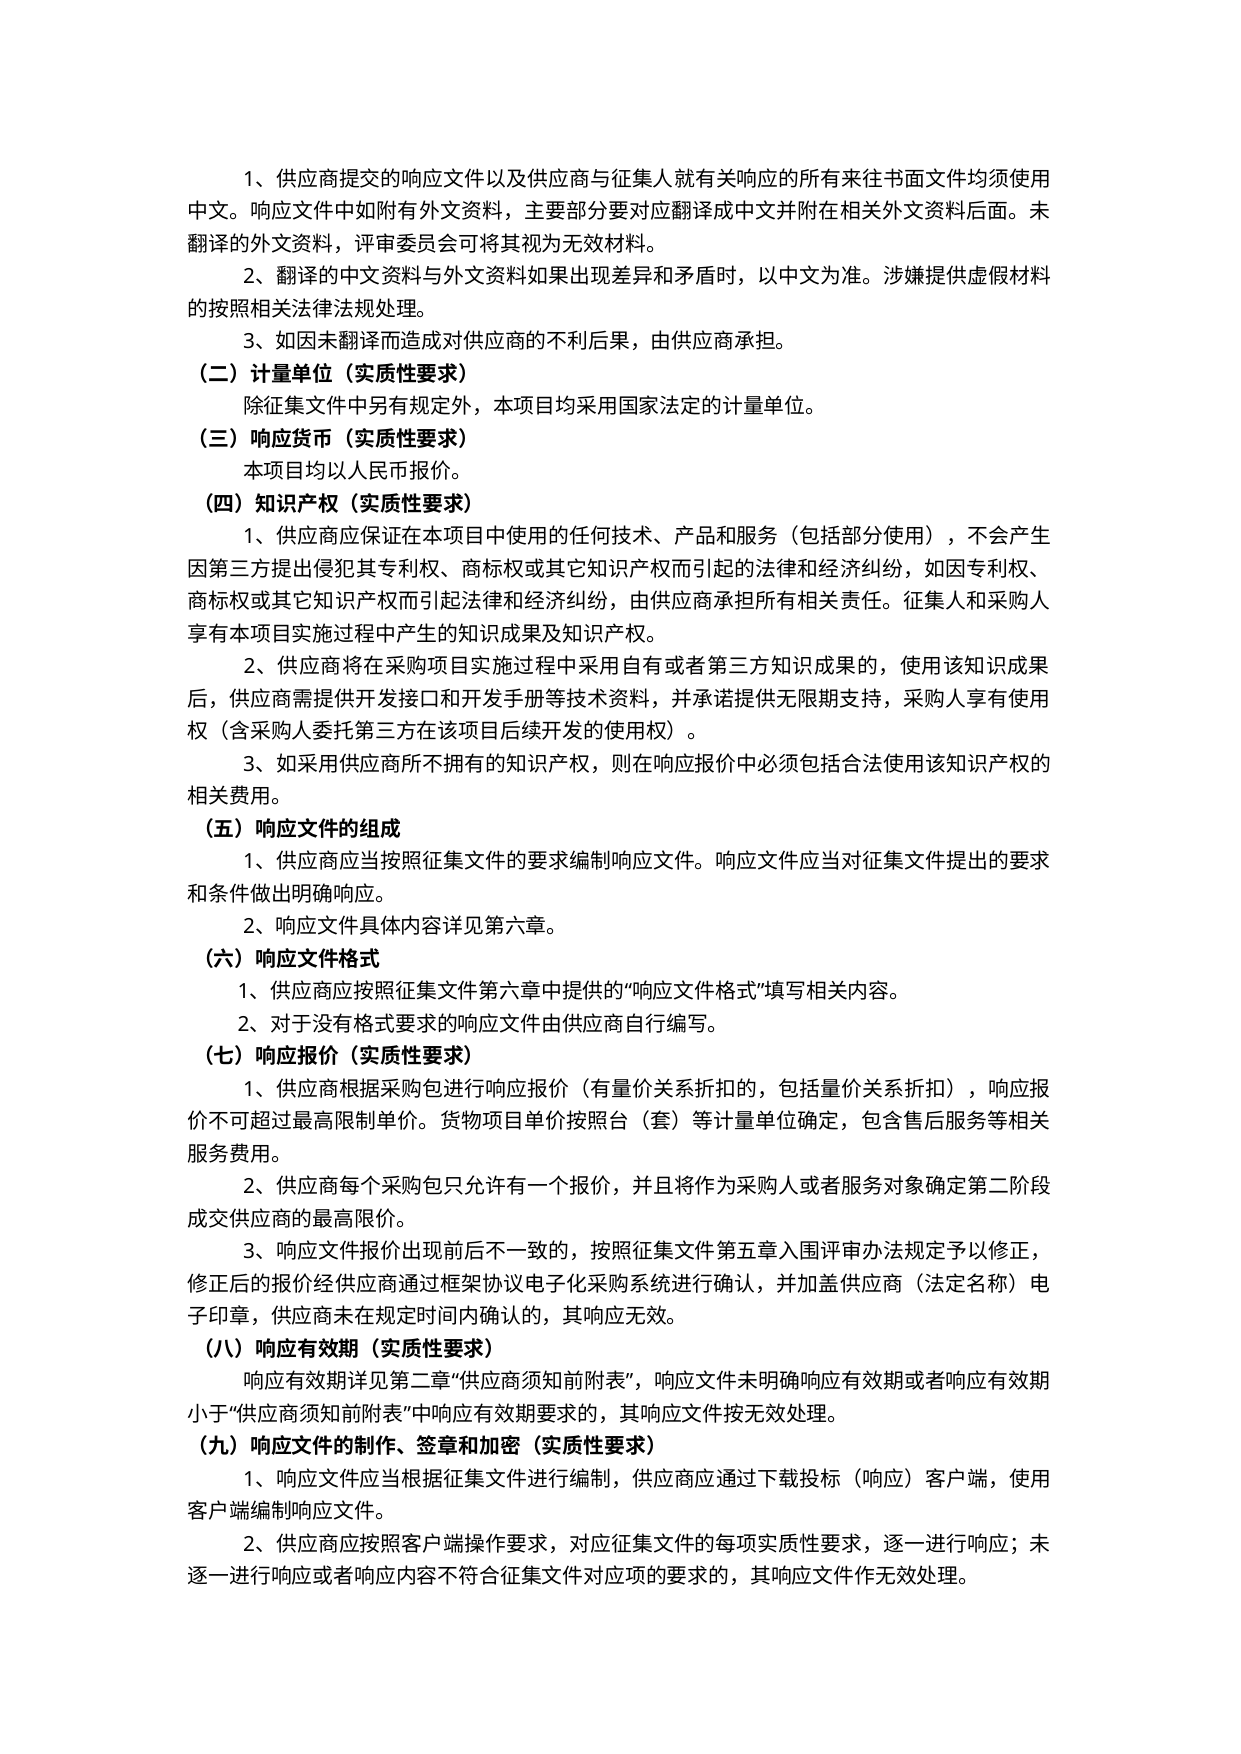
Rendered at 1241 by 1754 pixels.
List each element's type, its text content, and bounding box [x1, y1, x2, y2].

text 3、如采用供应商所不拥有的知识产权，则在响应报价中必须包括合法使用该知识产权的相关费用。 [187, 747, 1053, 812]
text （五）响应文件的组成 [187, 812, 1053, 844]
text 3、如因未翻译而造成对供应商的不利后果，由供应商承担。 [187, 324, 1053, 357]
text 1、响应文件应当根据征集文件进行编制，供应商应通过下载投标（响应）客户端，使用客户端编制响应文件。 [187, 1462, 1053, 1527]
text 2、供应商将在采购项目实施过程中采用自有或者第三方知识成果的，使用该知识成果后，供应商需提供开发接口和开发手册等技术资料，并承诺提供无限期支持，采购人享有使用权（含采购人委托第三方在该项目后续开发的使用权）。 [187, 649, 1053, 747]
text 1、供应商应当按照征集文件的要求编制响应文件。响应文件应当对征集文件提出的要求和条件做出明确响应。 [187, 844, 1053, 909]
text 3、响应文件报价出现前后不一致的，按照征集文件第五章入围评审办法规定予以修正，修正后的报价经供应商通过框架协议电子化采购系统进行确认，并加盖供应商（法定名称）电子印章，供应商未在规定时间内确认的，其响应无效。 [187, 1234, 1053, 1332]
text 1、供应商应按照征集文件第六章中提供的“响应文件格式”填写相关内容。 [187, 974, 1053, 1007]
text （八）响应有效期（实质性要求） [187, 1332, 1053, 1364]
text 2、供应商应按照客户端操作要求，对应征集文件的每项实质性要求，逐一进行响应；未逐一进行响应或者响应内容不符合征集文件对应项的要求的，其响应文件作无效处理。 [187, 1527, 1053, 1592]
text 2、响应文件具体内容详见第六章。 [187, 909, 1053, 942]
text 响应有效期详见第二章“供应商须知前附表”，响应文件未明确响应有效期或者响应有效期小于“供应商须知前附表”中响应有效期要求的，其响应文件按无效处理。 [187, 1364, 1053, 1429]
text （九）响应文件的制作、签章和加密（实质性要求） [187, 1429, 1053, 1462]
text 除征集文件中另有规定外，本项目均采用国家法定的计量单位。 [187, 389, 1053, 422]
text （二）计量单位（实质性要求） [187, 357, 1053, 389]
text （七）响应报价（实质性要求） [187, 1039, 1053, 1072]
text （四）知识产权（实质性要求） [187, 487, 1053, 519]
text 2、翻译的中文资料与外文资料如果出现差异和矛盾时，以中文为准。涉嫌提供虚假材料的按照相关法律法规处理。 [187, 259, 1053, 324]
text 本项目均以人民币报价。 [187, 454, 1053, 487]
text 2、供应商每个采购包只允许有一个报价，并且将作为采购人或者服务对象确定第二阶段成交供应商的最高限价。 [187, 1169, 1053, 1234]
text 2、对于没有格式要求的响应文件由供应商自行编写。 [187, 1007, 1053, 1039]
text （三）响应货币（实质性要求） [187, 422, 1053, 454]
text （六）响应文件格式 [187, 942, 1053, 974]
text 1、供应商根据采购包进行响应报价（有量价关系折扣的，包括量价关系折扣），响应报价不可超过最高限制单价。货物项目单价按照台（套）等计量单位确定，包含售后服务等相关服务费用。 [187, 1072, 1053, 1169]
text 1、供应商提交的响应文件以及供应商与征集人就有关响应的所有来往书面文件均须使用中文。响应文件中如附有外文资料，主要部分要对应翻译成中文并附在相关外文资料后面。未翻译的外文资料，评审委员会可将其视为无效材料。 [187, 162, 1053, 259]
text 1、供应商应保证在本项目中使用的任何技术、产品和服务（包括部分使用），不会产生因第三方提出侵犯其专利权、商标权或其它知识产权而引起的法律和经济纠纷，如因专利权、商标权或其它知识产权而引起法律和经济纠纷，由供应商承担所有相关责任。征集人和采购人享有本项目实施过程中产生的知识成果及知识产权。 [187, 519, 1053, 649]
